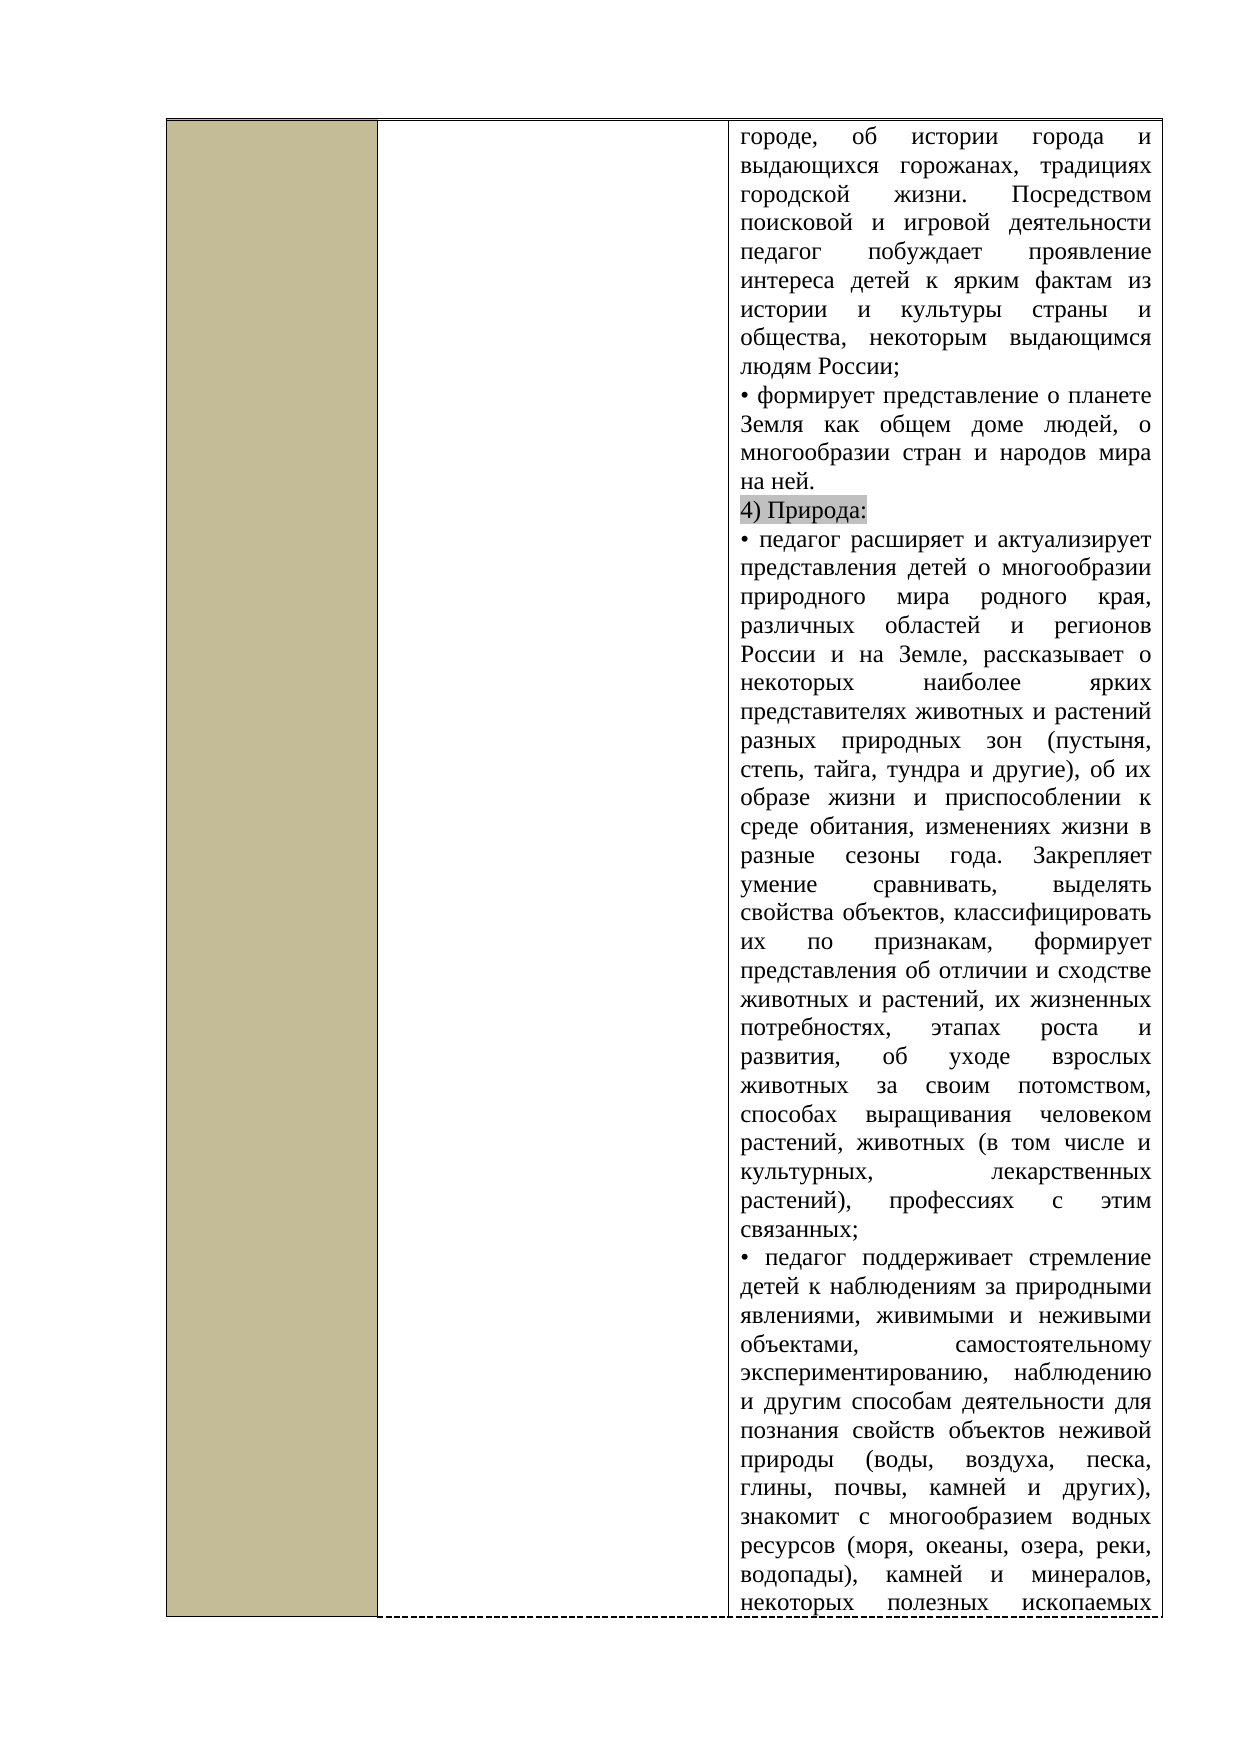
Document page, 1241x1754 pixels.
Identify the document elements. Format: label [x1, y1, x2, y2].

table_header [729, 121, 1162, 1616]
table_header [378, 121, 728, 1616]
table_header [167, 121, 377, 1616]
